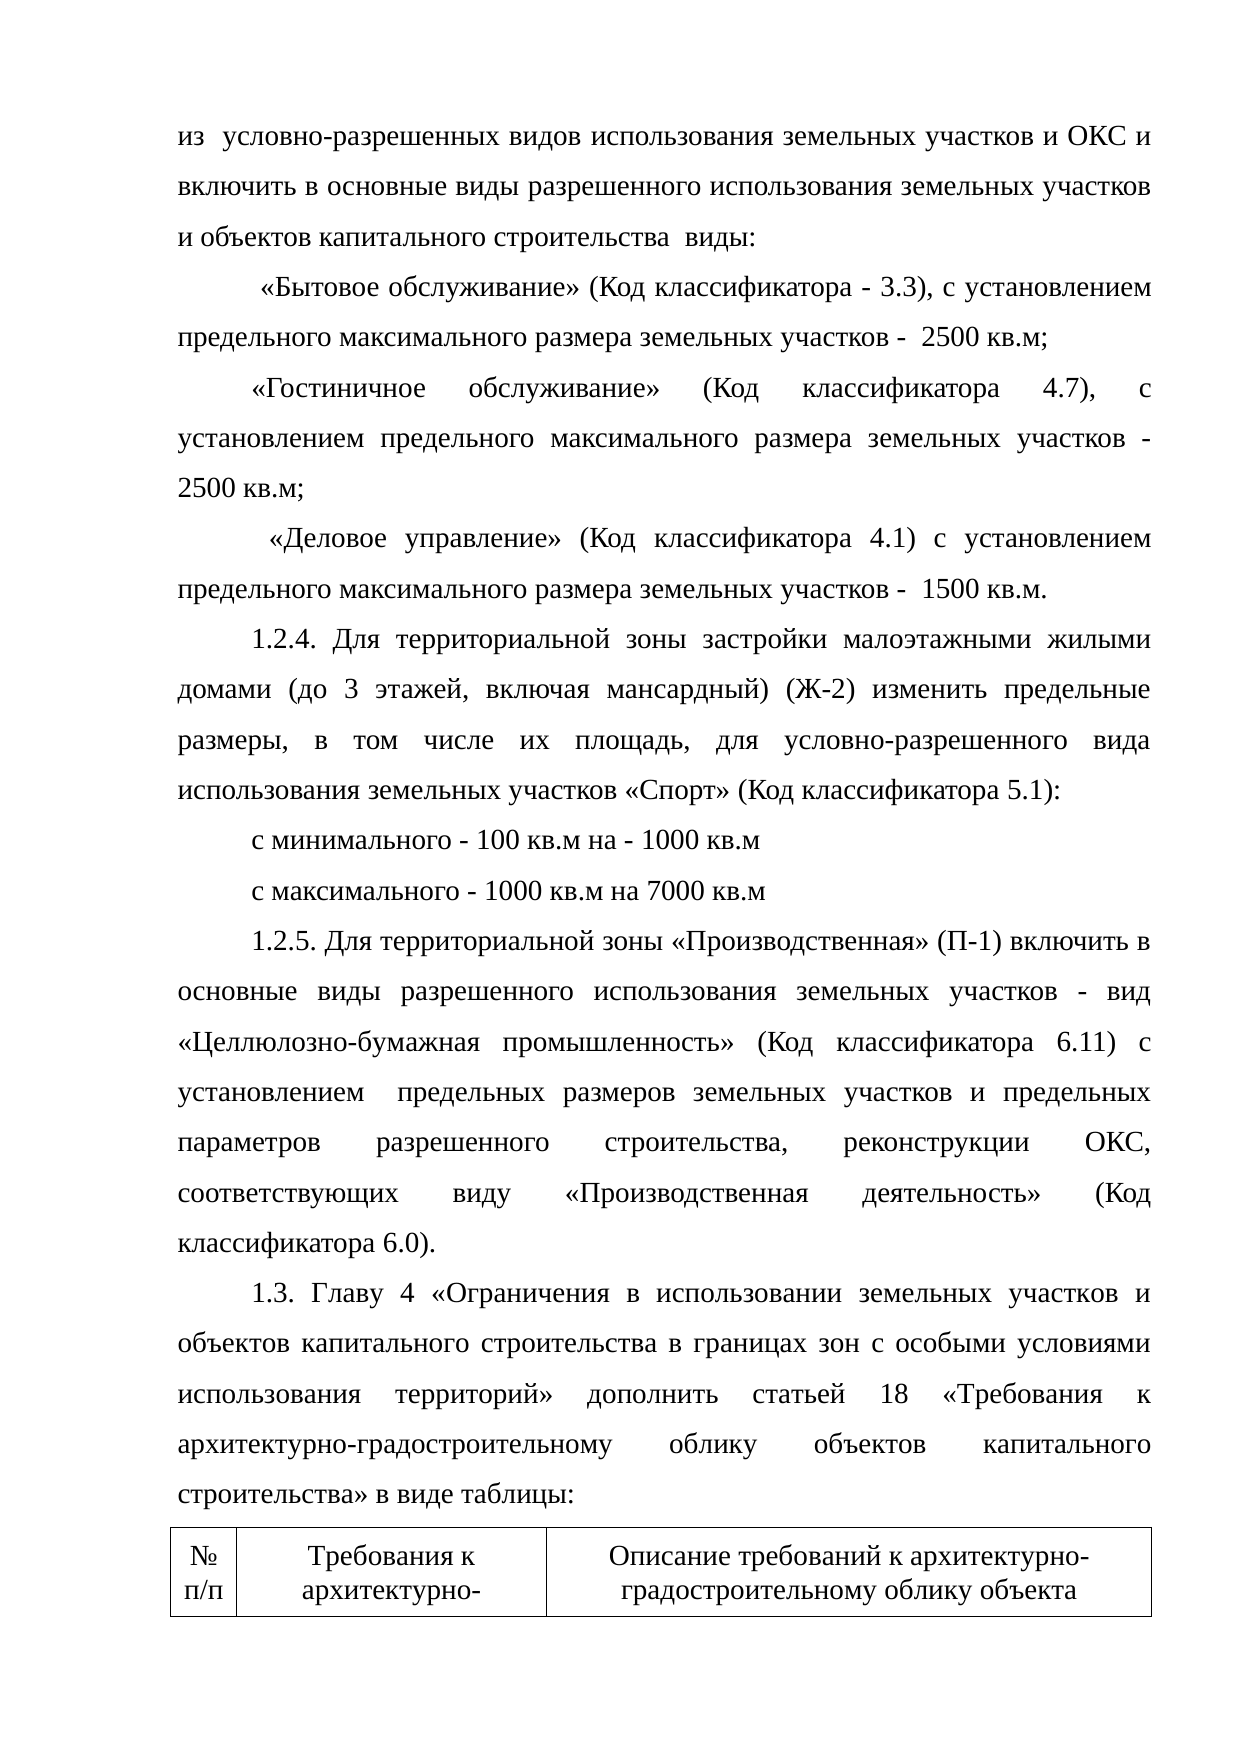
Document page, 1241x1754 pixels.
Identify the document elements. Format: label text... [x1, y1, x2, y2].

text с максимального - 1000 кв.м на 7000 кв.м [177, 873, 1152, 906]
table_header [547, 1528, 1151, 1616]
text 1.2.4. Для территориальной зоны застройки малоэтажными жилыми домами (до 3 этажей, включая мансардный) (Ж-2) изменить предельные размеры, в том числе их площадь, для условно-разрешенного вида использования земельных участков «Спорт» (Код классификатора 5.1): [177, 621, 1152, 806]
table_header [237, 1528, 546, 1616]
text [177, 118, 1152, 252]
text «Деловое управление» (Код классификатора 4.1) с установлением предельного максимального размера земельных участков - 1500 кв.м. [177, 521, 1152, 604]
text «Гостиничное обслуживание» (Код классификатора 4.7), с установлением предельного максимального размера земельных участков - 2500 кв.м; [177, 370, 1152, 504]
title 1.3. Главу 4 «Ограничения в использовании земельных участков и объектов капитального строительства в границах зон с особыми условиями использования территорий» дополнить статьей 18 «Требования к архитектурно-градостроительному облику объектов капитального строительства» в виде таблицы: [177, 1275, 1152, 1510]
table_header № п/п [171, 1528, 236, 1616]
text «Бытовое обслуживание» (Код классификатора - 3.3), с установлением предельного максимального размера земельных участков - 2500 кв.м; [177, 269, 1152, 353]
text 1.2.5. Для территориальной зоны «Производственная» (П-1) включить в основные виды разрешенного использования земельных участков - вид «Целлюлозно-бумажная промышленность» (Код классификатора 6.11) с установлением предельных размеров земельных участков и предельных параметров разрешенного строительства, реконструкции ОКС, соответствующих виду «Производственная деятельность» (Код классификатора 6.0). [177, 923, 1152, 1258]
text с минимального - 100 кв.м на - 1000 кв.м [177, 822, 1152, 856]
